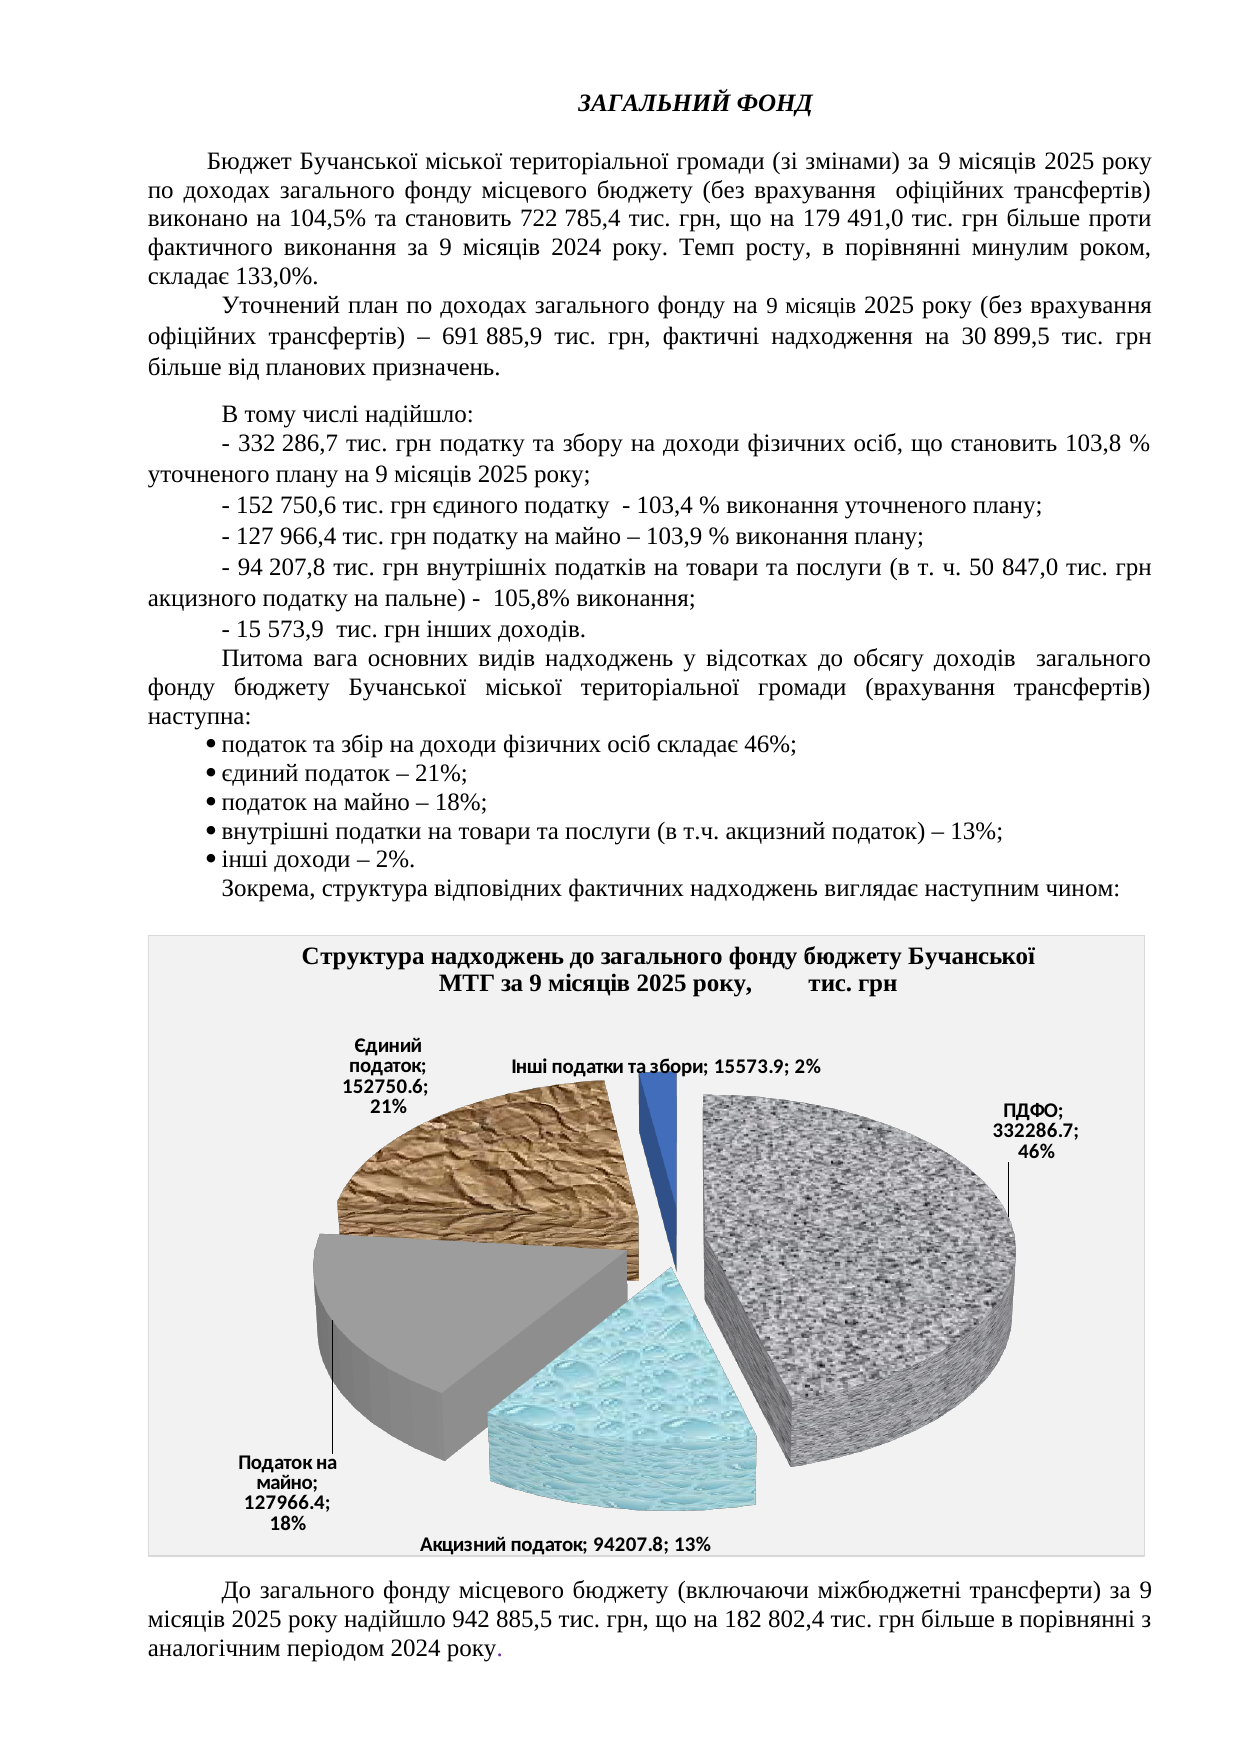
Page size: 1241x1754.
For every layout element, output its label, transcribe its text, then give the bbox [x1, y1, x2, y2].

text До загального фонду місцевого бюджету (включаючи міжбюджетні трансферти) за 9 місяців 2025 року надійшло 942 885,5 тис. грн, що на 182 802,4 тис. грн більше в порівнянні з аналогічним періодом 2024 року. [148, 1576, 1152, 1662]
list єдиний податок – 21%; [148, 758, 1152, 787]
picture [488, 1268, 756, 1510]
text В тому числі надійшло: [148, 399, 1152, 428]
list податок та збір на доходи фізичних осіб складає 46%; [148, 729, 1152, 758]
list - 15 573,9 тис. грн інших доходів. [148, 614, 1152, 643]
list - 152 750,6 тис. грн єдиного податку - 103,4 % виконання уточненого плану; [221, 490, 1152, 519]
list Питома вага основних видів надходжень у відсотках до обсягу доходів загального фонду бюджету Бучанської міської територіальної громади (врахування трансфертів) наступна: [148, 643, 1152, 729]
text Бюджет Бучанської міської територіальної громади (зі змінами) за 9 місяців 2025 року по доходах загального фонду місцевого бюджету (без врахування офіційних трансфертів) виконано на 104,5% та становить 722 785,4 тис. грн, що на 179 491,0 тис. грн більше проти фактичного виконання за 9 місяців 2024 року. Темп росту, в порівнянні минулим роком, складає 133,0%. [148, 146, 1152, 290]
list - 332 286,7 тис. грн податку та збору на доходи фізичних осіб, що становить 103,8 % уточненого плану на 9 місяців 2025 року; [148, 428, 1152, 488]
list - 94 207,8 тис. грн внутрішніх податків на товари та послуги (в т. ч. 50 847,0 тис. грн акцизного податку на пальне) - 105,8% виконання; [148, 552, 1152, 612]
picture [338, 1081, 639, 1281]
list Уточнений план по доходах загального фонду на 9 місяців 2025 року (без врахування офіційних трансфертів) – 691 885,9 тис. грн, фактичні надходження на 30 899,5 тис. грн більше від планових призначень. [148, 290, 1152, 381]
list інші доходи – 2%. [148, 844, 1152, 873]
list податок на майно – 18%; [148, 787, 1152, 816]
picture [703, 1095, 1015, 1466]
list - 127 966,4 тис. грн податку на майно – 103,9 % виконання плану; [221, 521, 1152, 550]
list внутрішні податки на товари та послуги (в т.ч. акцизний податок) – 13%; [148, 816, 1152, 844]
list Зокрема, структура відповідних фактичних надходжень виглядає наступним чином: [148, 873, 1152, 902]
text ЗАГАЛЬНИЙ ФОНД [148, 88, 1152, 117]
